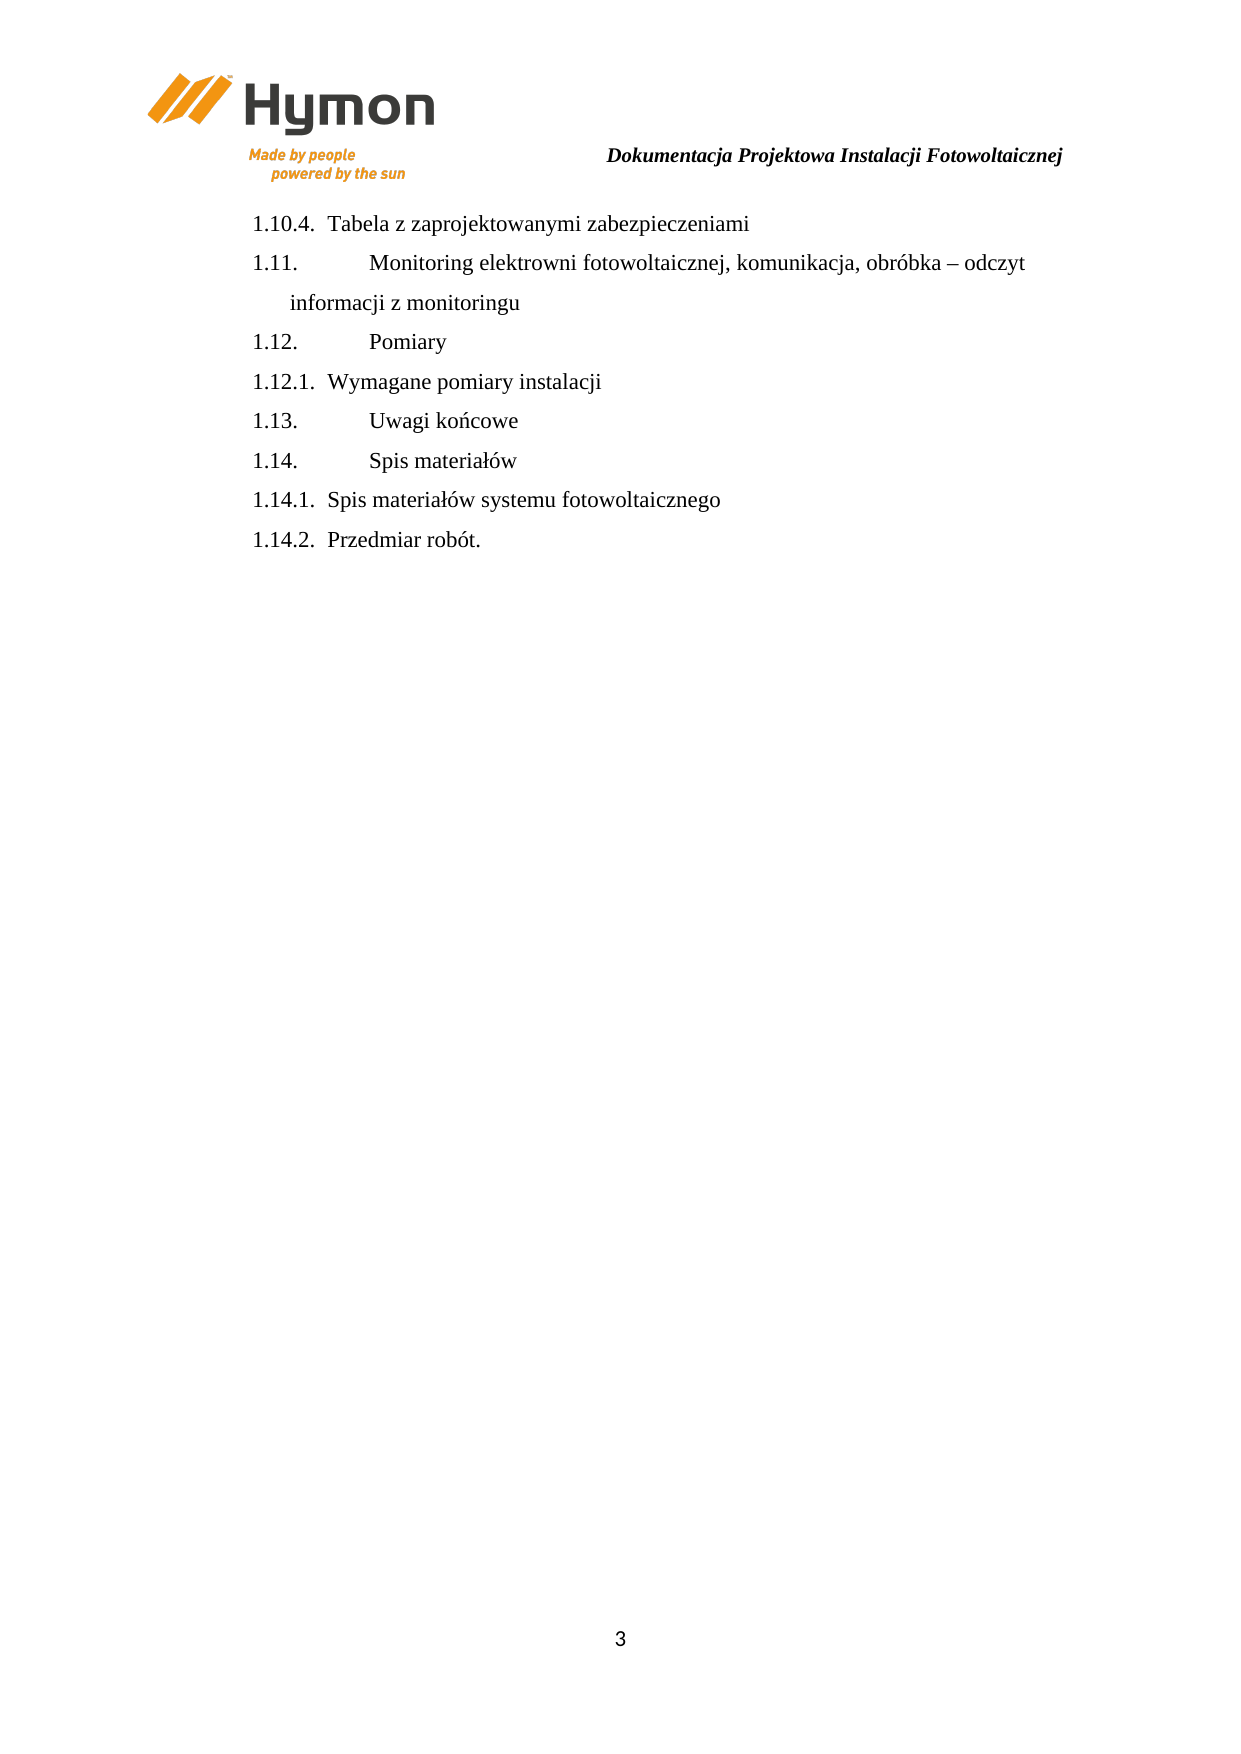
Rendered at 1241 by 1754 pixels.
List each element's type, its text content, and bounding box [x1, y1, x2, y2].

list Przedmiar robót. [252, 526, 1093, 552]
list Spis materiałów systemu fotowoltaicznego [252, 486, 1093, 513]
list Pomiary [252, 328, 1093, 355]
list Monitoring elektrowni fotowoltaicznej, komunikacja, obróbka – odczyt informacji z monitoringu [252, 249, 1093, 315]
list Spis materiałów [252, 447, 1093, 473]
list Uwagi końcowe [252, 407, 1093, 434]
picture [147, 73, 434, 182]
list Tabela z zaprojektowanymi zabezpieczeniami [252, 210, 1093, 236]
list Wymagane pomiary instalacji [252, 368, 1093, 394]
